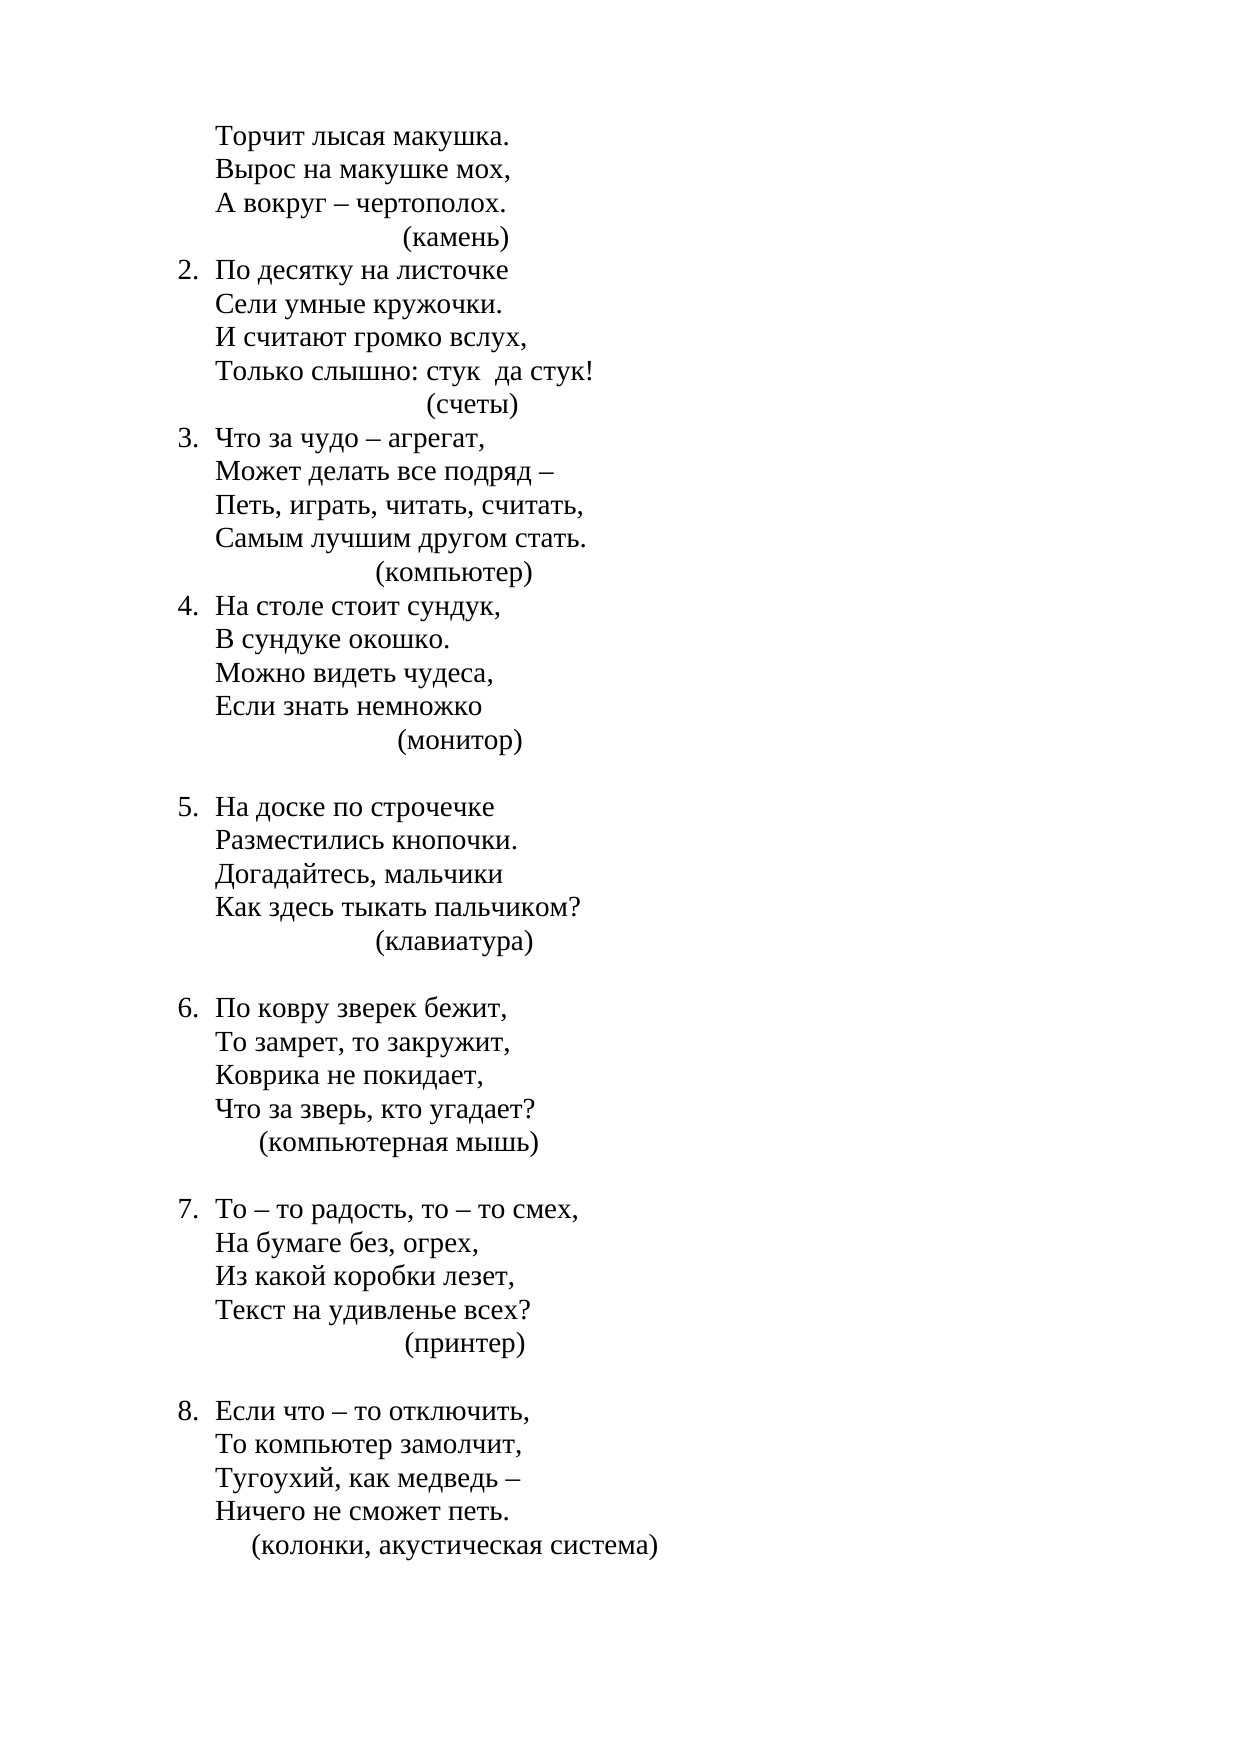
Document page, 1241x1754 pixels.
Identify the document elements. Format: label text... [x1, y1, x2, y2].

list Ничего не сможет петь. [215, 1493, 1122, 1527]
list Сели умные кружочки. [215, 286, 1122, 319]
list Самым лучшим другом стать. [215, 521, 1122, 554]
list Что за зверь, кто угадает? [215, 1091, 1122, 1124]
list На бумаге без, огрех, [215, 1225, 1122, 1258]
list (монитор) [215, 722, 1122, 755]
list Петь, играть, читать, считать, [215, 487, 1122, 521]
list Что за чудо – агрегат, [177, 420, 1122, 453]
list Как здесь тыкать пальчиком? [215, 889, 1122, 923]
list Догадайтесь, мальчики [215, 856, 1122, 889]
list (принтер) [215, 1326, 1122, 1359]
list (клавиатура) [215, 923, 1122, 957]
list Текст на удивленье всех? [215, 1292, 1122, 1326]
list По ковру зверек бежит, [177, 990, 1122, 1024]
list Разместились кнопочки. [215, 822, 1122, 856]
list (компьютер) [215, 554, 1122, 588]
text (камень) [118, 219, 1122, 252]
list А вокруг – чертополох. [215, 185, 1122, 219]
list То – то радость, то – то смех, [177, 1191, 1122, 1225]
list Только слышно: стук да стук! [215, 353, 1122, 386]
list (счеты) [215, 386, 1122, 420]
list На столе стоит сундук, [177, 588, 1122, 621]
list По десятку на листочке [177, 252, 1122, 286]
list То компьютер замолчит, [215, 1426, 1122, 1460]
list И считают громко вслух, [215, 319, 1122, 353]
list В сундуке окошко. [215, 621, 1122, 655]
list Может делать все подряд – [215, 453, 1122, 487]
list Вырос на макушке мох, [215, 152, 1122, 185]
list Если что – то отключить, [177, 1393, 1122, 1426]
list Можно видеть чудеса, [215, 655, 1122, 688]
list Из какой коробки лезет, [215, 1258, 1122, 1292]
list (компьютерная мышь) [215, 1124, 1122, 1158]
list Торчит лысая макушка. [215, 118, 1122, 152]
list На доске по строчечке [177, 789, 1122, 822]
list (колонки, акустическая система) [215, 1527, 1122, 1560]
list Тугоухий, как медведь – [215, 1460, 1122, 1493]
list Коврика не покидает, [215, 1057, 1122, 1091]
list Если знать немножко [215, 688, 1122, 722]
list То замрет, то закружит, [215, 1024, 1122, 1057]
